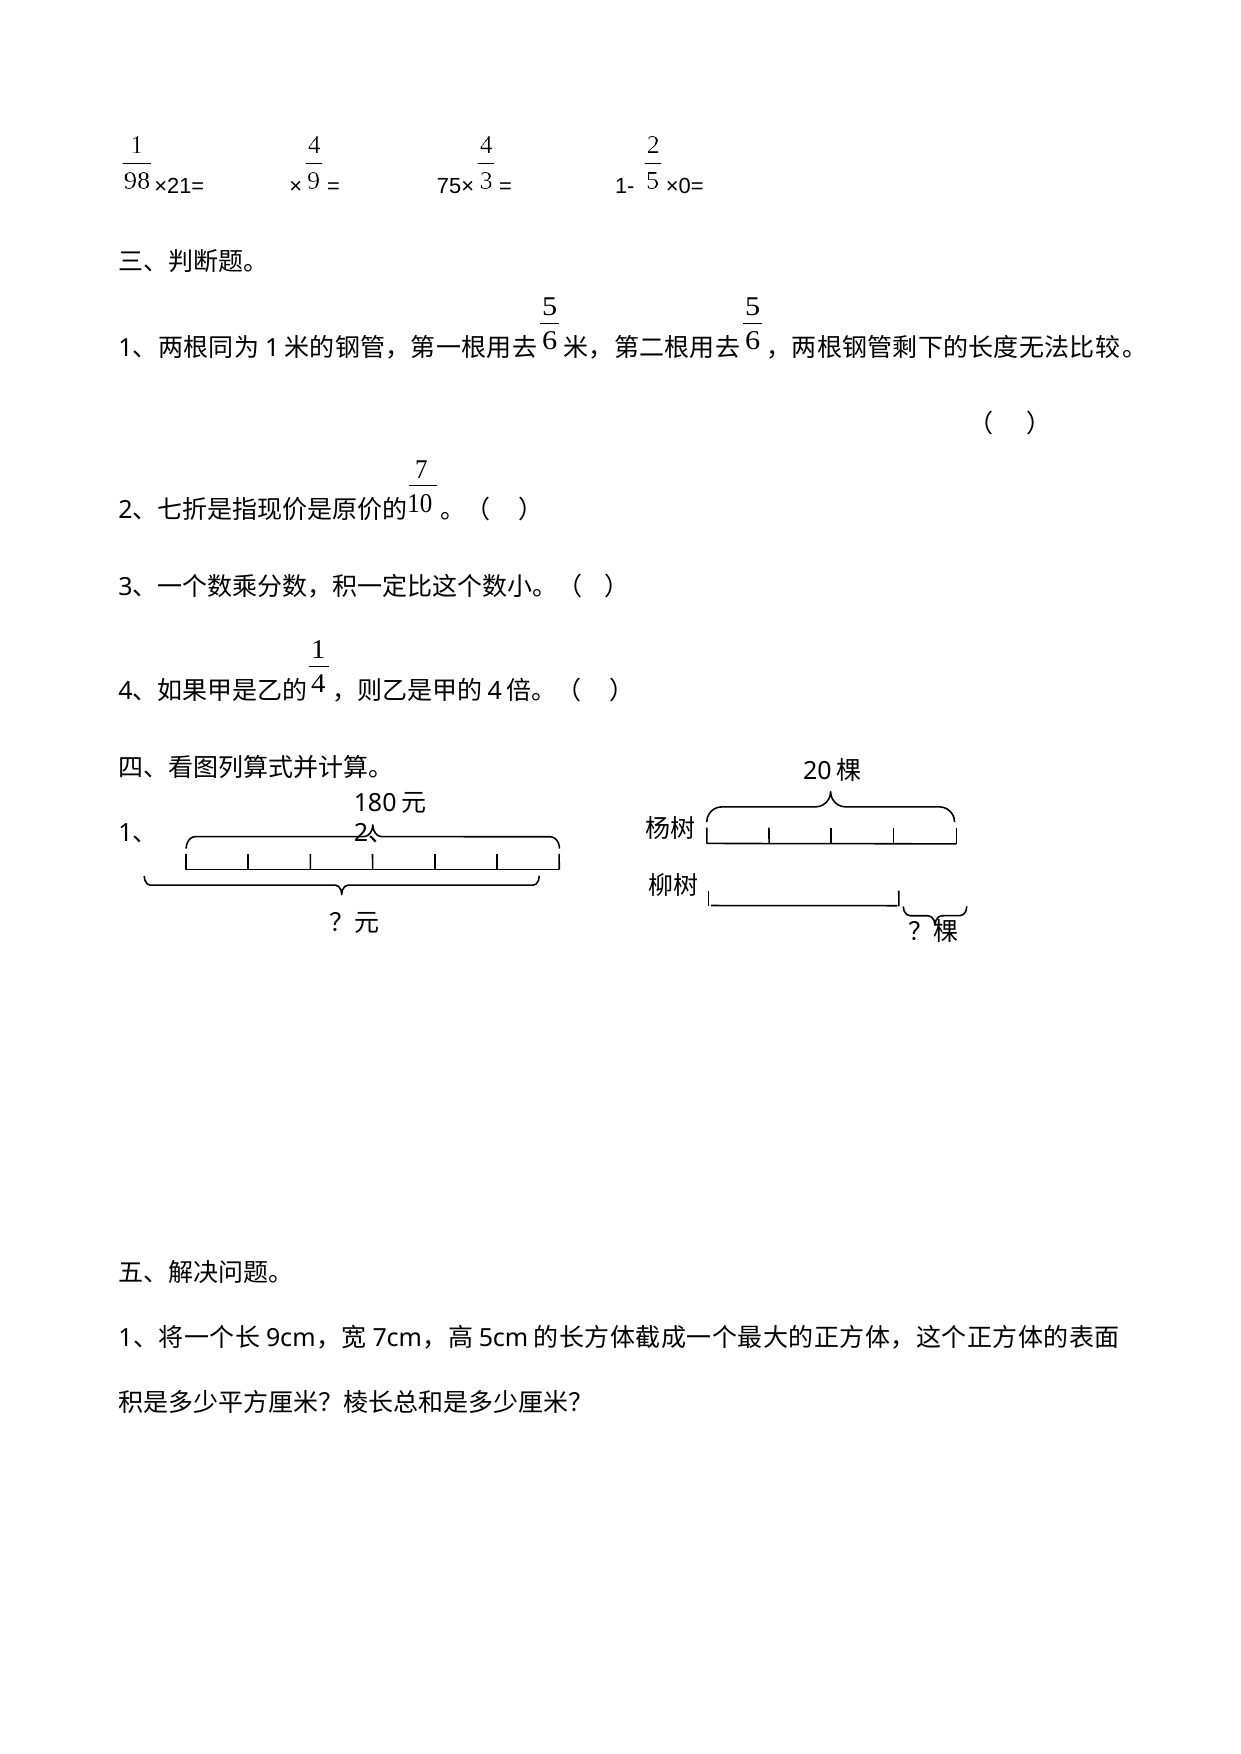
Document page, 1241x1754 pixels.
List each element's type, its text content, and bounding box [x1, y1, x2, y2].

text 1、两根同为1米的钢管，第一根用去米，第二根用去，两根钢管剩下的长度无法比较。（ ） [118, 292, 1122, 454]
text 2、七折是指现价是原价的。（ ） [118, 454, 1122, 552]
text 3、一个数乘分数，积一定比这个数小。（ ） [118, 552, 1122, 617]
text 1、 2、 [118, 798, 1122, 863]
text 五、解决问题。 [118, 1238, 1122, 1303]
text ×21= ×= 75×= 1- ×0= [118, 129, 1122, 227]
text 4、如果甲是乙的，则乙是甲的4倍。（ ） [118, 635, 1122, 733]
text 1、将一个长9cm，宽7cm，高5cm的长方体截成一个最大的正方体，这个正方体的表面积是多少平方厘米？棱长总和是多少厘米？ [118, 1303, 1122, 1433]
text 三、判断题。 [118, 227, 1122, 292]
text 四、看图列算式并计算。 [118, 733, 1122, 798]
